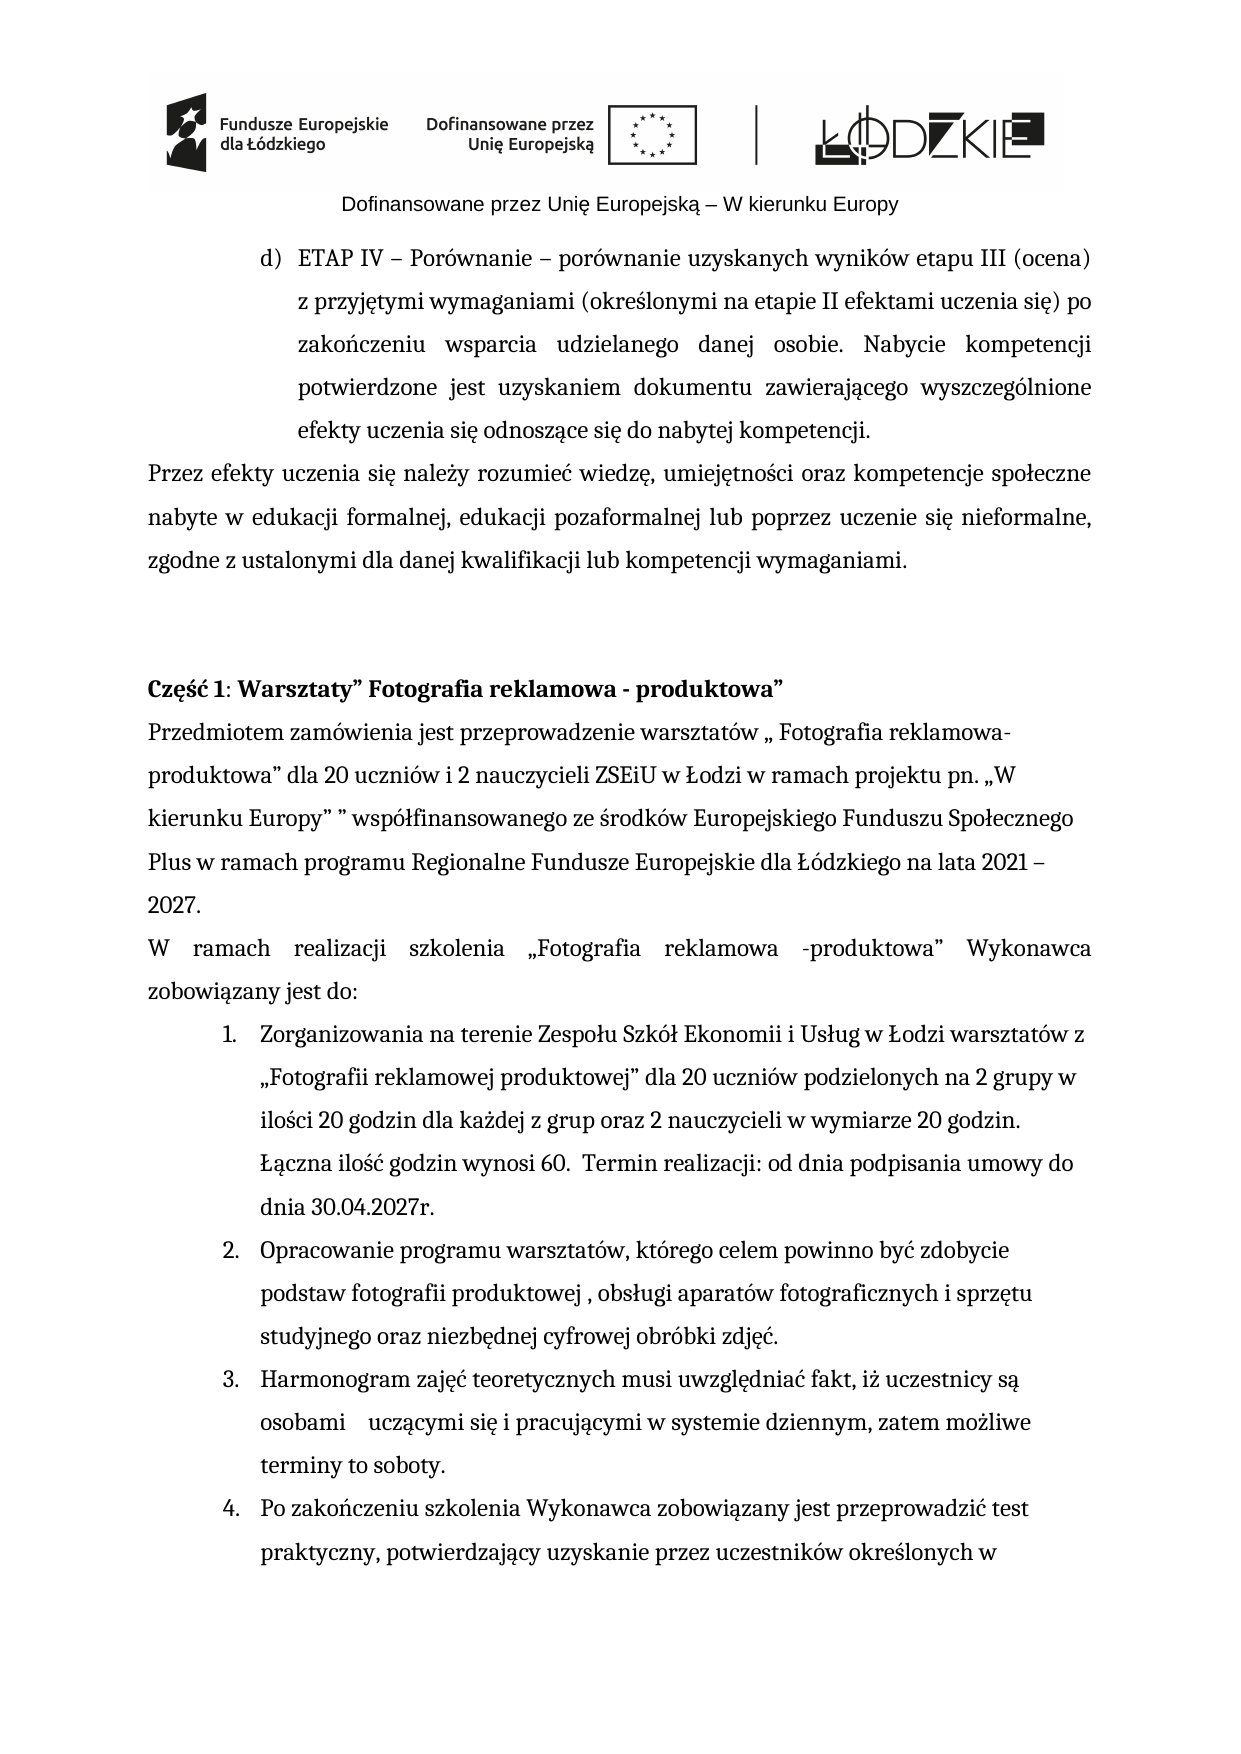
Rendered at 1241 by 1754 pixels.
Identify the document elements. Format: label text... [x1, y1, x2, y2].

text Część 1: Warsztaty” Fotografia reklamowa - produktowa” [148, 675, 1093, 704]
list Harmonogram zajęć teoretycznych musi uwzględniać fakt, iż uczestnicy są osobami uczącymi się i pracującymi w systemie dziennym, zatem możliwe terminy to soboty. [223, 1365, 1093, 1480]
text Przez efekty uczenia się należy rozumieć wiedzę, umiejętności oraz kompetencje społeczne nabyte w edukacji formalnej, edukacji pozaformalnej lub poprzez uczenie się nieformalne, zgodne z ustalonymi dla danej kwalifikacji lub kompetencji wymaganiami. [148, 459, 1093, 574]
list Opracowanie programu warsztatów, którego celem powinno być zdobycie podstaw fotografii produktowej , obsługi aparatów fotograficznych i sprzętu studyjnego oraz niezbędnej cyfrowej obróbki zdjęć. [223, 1236, 1093, 1351]
list Zorganizowania na terenie Zespołu Szkół Ekonomii i Usług w Łodzi warsztatów z „Fotografii reklamowej produktowej” dla 20 uczniów podzielonych na 2 grupy w ilości 20 godzin dla każdej z grup oraz 2 nauczycieli w wymiarze 20 godzin. Łączna ilość godzin wynosi 60. Termin realizacji: od dnia podpisania umowy do dnia 30.04.2027r. [223, 1020, 1093, 1221]
picture [147, 73, 1064, 192]
list ETAP IV – Porównanie – porównanie uzyskanych wyników etapu III (ocena) z przyjętymi wymaganiami (określonymi na etapie II efektami uczenia się) po zakończeniu wsparcia udzielanego danej osobie. Nabycie kompetencji potwierdzone jest uzyskaniem dokumentu zawierającego wyszczególnione efekty uczenia się odnoszące się do nabytej kompetencji. [260, 244, 1093, 445]
text Przedmiotem zamówienia jest przeprowadzenie warsztatów „ Fotografia reklamowa-produktowa” dla 20 uczniów i 2 nauczycieli ZSEiU w Łodzi w ramach projektu pn. „W kierunku Europy” ” współfinansowanego ze środków Europejskiego Funduszu Społecznego Plus w ramach programu Regionalne Fundusze Europejskie dla Łódzkiego na lata 2021 – 2027. [148, 718, 1093, 919]
text W ramach realizacji szkolenia „Fotografia reklamowa -produktowa” Wykonawca zobowiązany jest do: [148, 934, 1093, 1006]
